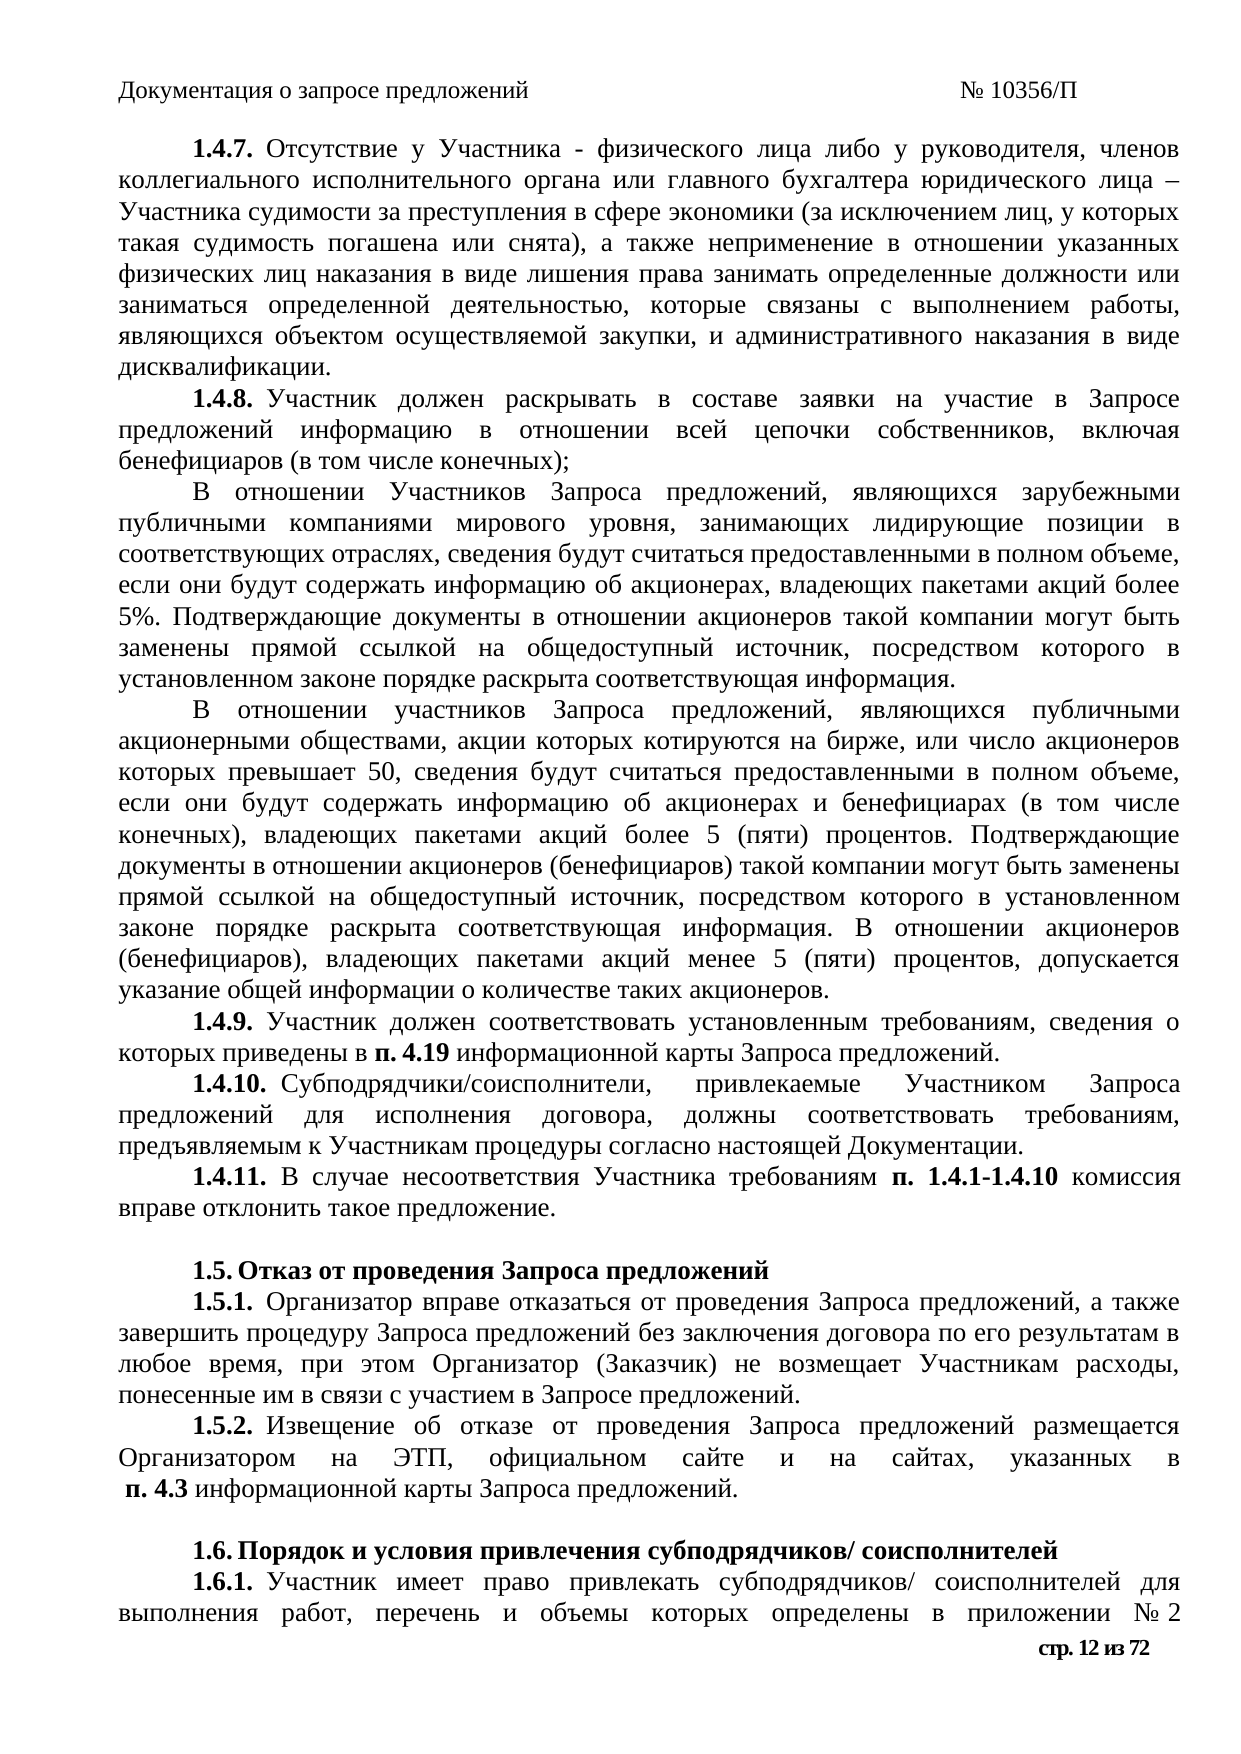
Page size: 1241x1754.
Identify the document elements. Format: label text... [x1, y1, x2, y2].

subtitle Порядок и условия привлечения субподрядчиков/ соисполнителей [118, 1534, 1181, 1565]
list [118, 1565, 1181, 1627]
list В случае несоответствия Участника требованиям п. 1.4.1-1.4.10 комиссия вправе отклонить такое предложение. [118, 1160, 1181, 1223]
list Организатор вправе отказаться от проведения Запроса предложений, а также завершить процедуру Запроса предложений без заключения договора по его результатам в любое время, при этом Организатор (Заказчик) не возмещает Участникам расходы, понесенные им в связи с участием в Запросе предложений. [118, 1285, 1181, 1409]
list Извещение об отказе от проведения Запроса предложений размещается Организатором на ЭТП, официальном сайте и на сайтах, указанных в п. 4.3 информационной карты Запроса предложений. [118, 1409, 1181, 1503]
text В отношении Участников Запроса предложений, являющихся зарубежными публичными компаниями мирового уровня, занимающих лидирующие позиции в соответствующих отраслях, сведения будут считаться предоставленными в полном объеме, если они будут содержать информацию об акционерах, владеющих пакетами акций более 5%. Подтверждающие документы в отношении акционеров такой компании могут быть заменены прямой ссылкой на общедоступный источник, посредством которого в установленном законе порядке раскрыта соответствующая информация. [118, 475, 1181, 693]
list Участник должен соответствовать установленным требованиям, сведения о которых приведены в п. 4.19 информационной карты Запроса предложений. [118, 1004, 1181, 1067]
subtitle Отказ от проведения Запроса предложений [118, 1254, 1181, 1285]
list Отсутствие у Участника - физического лица либо у руководителя, членов коллегиального исполнительного органа или главного бухгалтера юридического лица – Участника судимости за преступления в сфере экономики (за исключением лиц, у которых такая судимость погашена или снята), а также неприменение в отношении указанных физических лиц наказания в виде лишения права занимать определенные должности или заниматься определенной деятельностью, которые связаны с выполнением работы, являющихся объектом осуществляемой закупки, и административного наказания в виде дисквалификации. [118, 132, 1181, 382]
list Субподрядчики/соисполнители, привлекаемые Участником Запроса предложений для исполнения договора, должны соответствовать требованиям, предъявляемым к Участникам процедуры согласно настоящей Документации. [118, 1067, 1181, 1160]
text В отношении участников Запроса предложений, являющихся публичными акционерными обществами, акции которых котируются на бирже, или число акционеров которых превышает 50, сведения будут считаться предоставленными в полном объеме, если они будут содержать информацию об акционерах и бенефициарах (в том числе конечных), владеющих пакетами акций более 5 (пяти) процентов. Подтверждающие документы в отношении акционеров (бенефициаров) такой компании могут быть заменены прямой ссылкой на общедоступный источник, посредством которого в установленном законе порядке раскрыта соответствующая информация. В отношении акционеров (бенефициаров), владеющих пакетами акций менее 5 (пяти) процентов, допускается указание общей информации о количестве таких акционеров. [118, 693, 1181, 1004]
list Участник должен раскрывать в составе заявки на участие в Запросе предложений информацию в отношении всей цепочки собственников, включая бенефициаров (в том числе конечных); [118, 382, 1181, 475]
